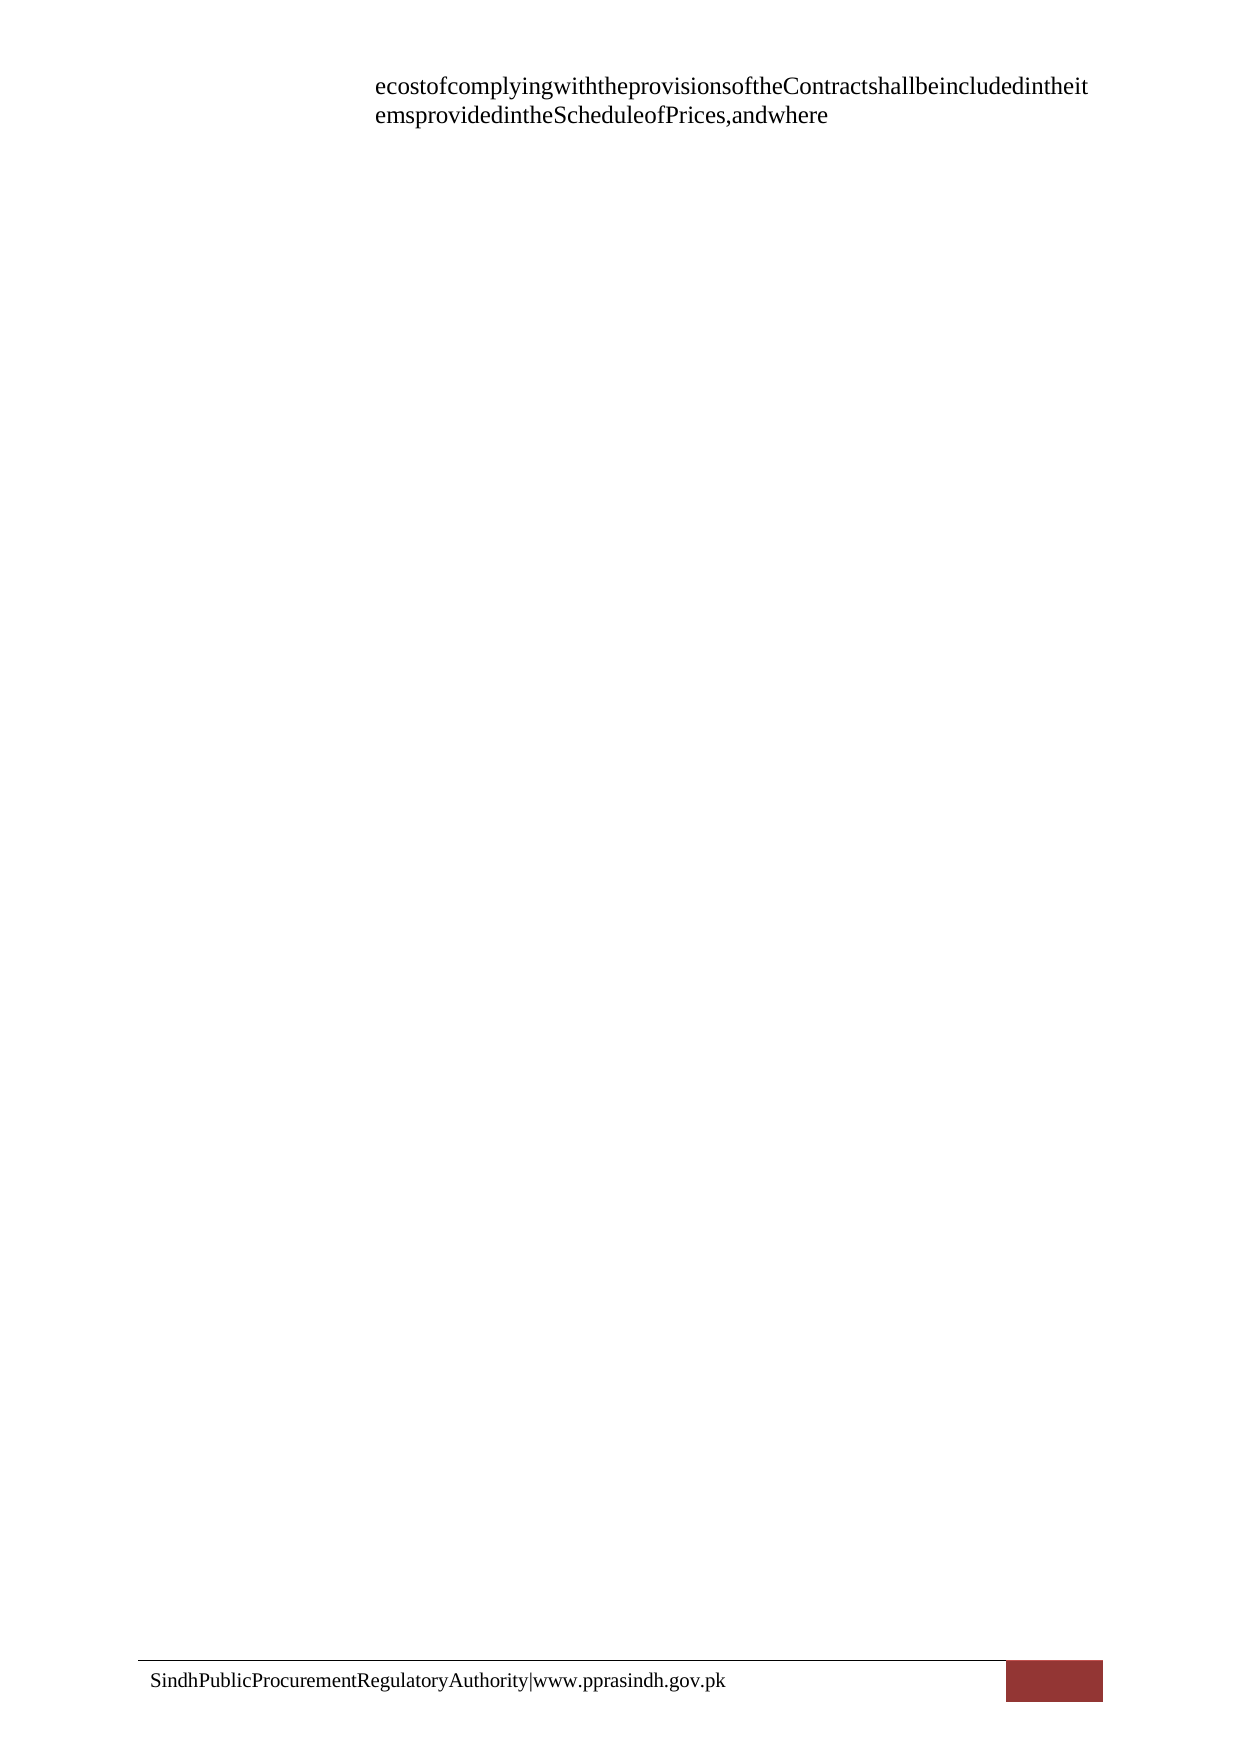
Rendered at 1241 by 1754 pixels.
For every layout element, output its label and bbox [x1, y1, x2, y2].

list [300, 71, 1090, 129]
